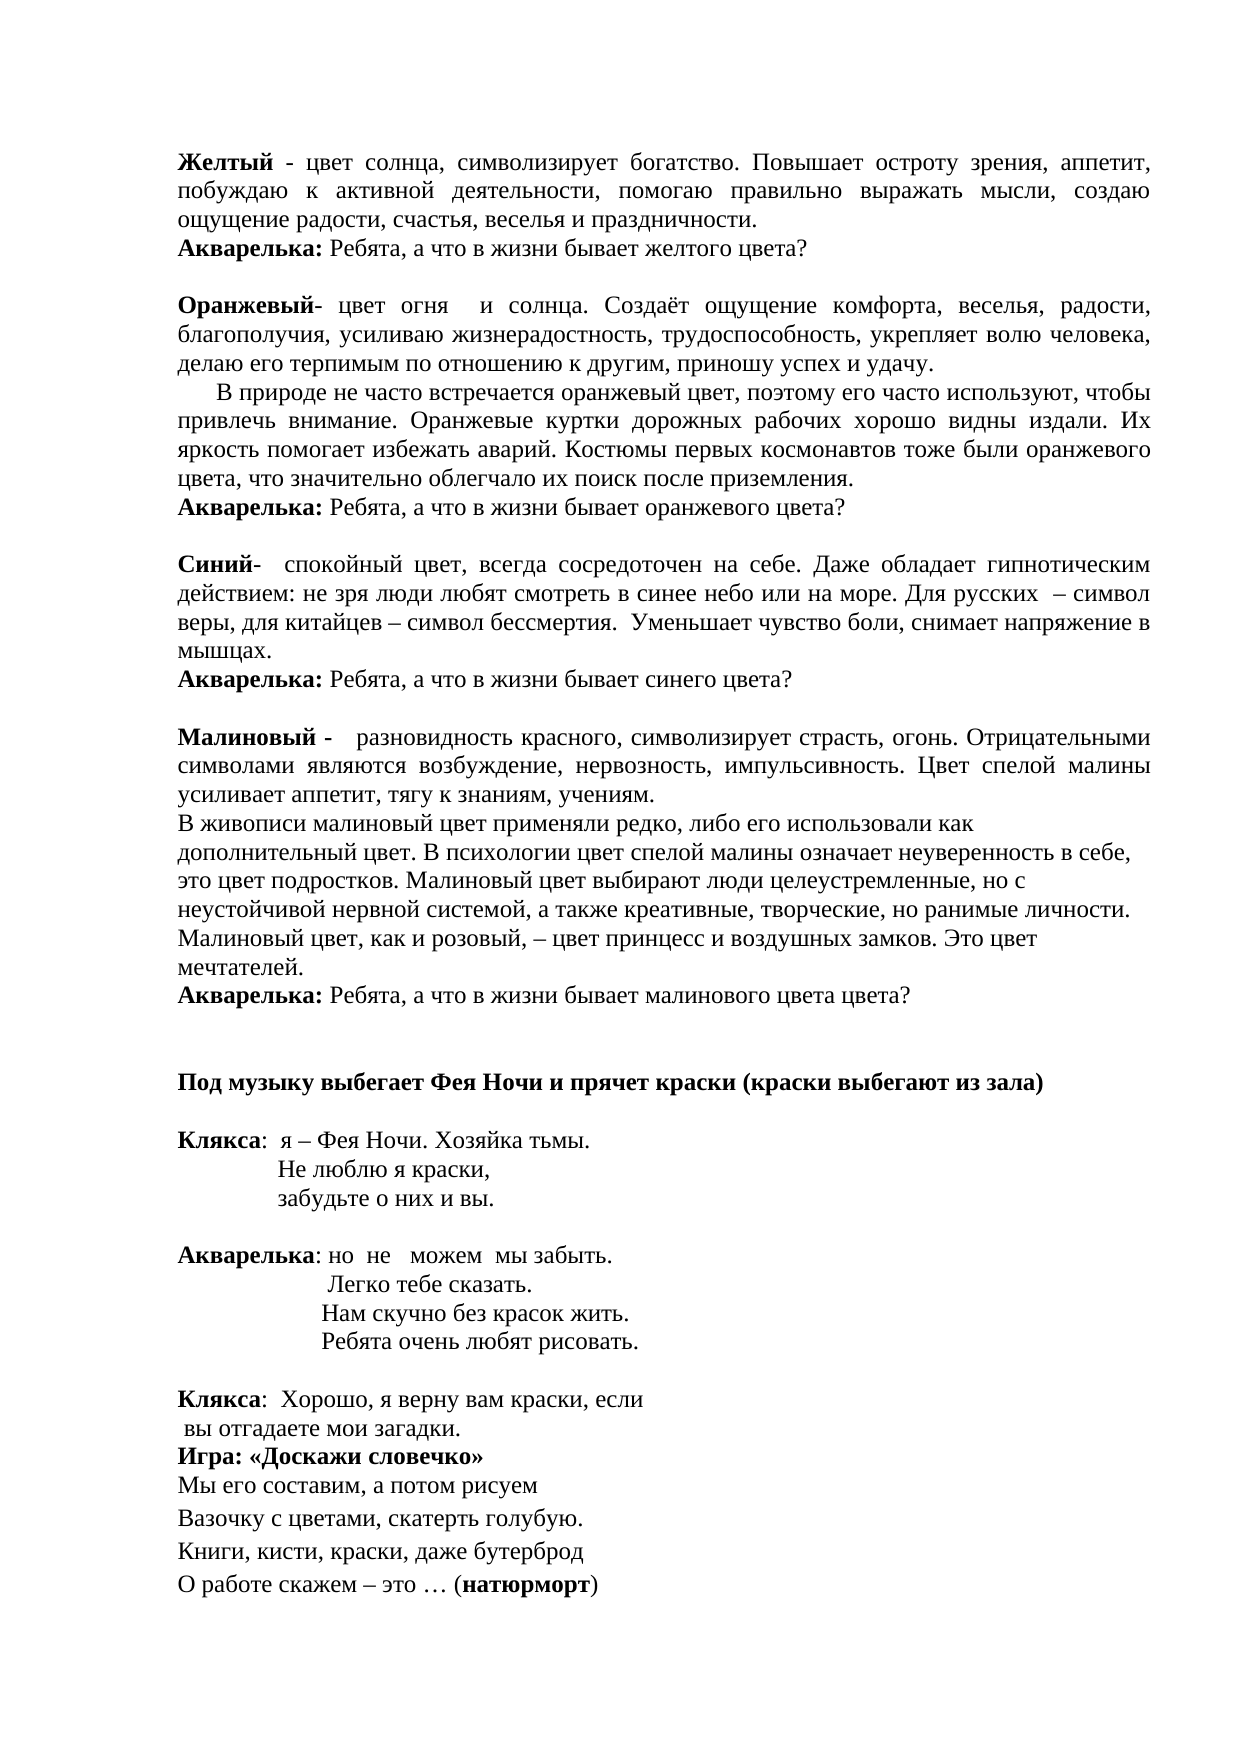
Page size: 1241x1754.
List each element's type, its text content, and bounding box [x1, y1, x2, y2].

text Оранжевый- цвет огня и солнца. Создаёт ощущение комфорта, веселья, радости, благополучия, усиливаю жизнерадостность, трудоспособность, укрепляет волю человека, делаю его терпимым по отношению к другим, приношу успех и удачу. [177, 291, 1152, 377]
text Ребята очень любят рисовать. [177, 1326, 1152, 1355]
text Малиновый цвет, как и розовый, – цвет принцесс и воздушных замков. Это цвет мечтателей. [177, 923, 1152, 981]
text О работе скажем – это … (натюрморт) [177, 1569, 1152, 1598]
text Акварелька: Ребята, а что в жизни бывает оранжевого цвета? [177, 492, 1152, 521]
text Нам скучно без красок жить. [177, 1298, 1152, 1326]
text Акварелька: но не можем мы забыть. [177, 1240, 1152, 1269]
text Акварелька: Ребята, а что в жизни бывает малинового цвета цвета? [177, 981, 1152, 1009]
text Легко тебе сказать. [177, 1269, 1152, 1298]
text Игра: «Доскажи словечко» [177, 1441, 1152, 1470]
text вы отгадаете мои загадки. [177, 1413, 1152, 1441]
text В природе не часто встречается оранжевый цвет, поэтому его часто используют, чтобы привлечь внимание. Оранжевые куртки дорожных рабочих хорошо видны издали. Их яркость помогает избежать аварий. Костюмы первых космонавтов тоже были оранжевого цвета, что значительно облегчало их поиск после приземления. [177, 377, 1152, 492]
text Синий- спокойный цвет, всегда сосредоточен на себе. Даже обладает гипнотическим действием: не зря люди любят смотреть в синее небо или на море. Для русских – символ веры, для китайцев – символ бессмертия. Уменьшает чувство боли, снимает напряжение в мышцах. [177, 549, 1152, 664]
text Книги, кисти, краски, даже бутерброд [177, 1536, 1152, 1565]
text Акварелька: Ребята, а что в жизни бывает желтого цвета? [177, 233, 1152, 262]
text Акварелька: Ребята, а что в жизни бывает синего цвета? [177, 664, 1152, 693]
text Вазочку с цветами, скатерть голубую. [177, 1503, 1152, 1532]
text Желтый - цвет солнца, символизирует богатство. Повышает остроту зрения, аппетит, побуждаю к активной деятельности, помогаю правильно выражать мысли, создаю ощущение радости, счастья, веселья и праздничности. [177, 147, 1152, 233]
text забудьте о них и вы. [177, 1183, 1152, 1211]
text Мы его составим, а потом рисуем [177, 1470, 1152, 1499]
text Не люблю я краски, [177, 1154, 1152, 1183]
text Клякса: я – Фея Ночи. Хозяйка тьмы. [177, 1125, 1152, 1154]
text Клякса: Хорошо, я верну вам краски, если [177, 1384, 1152, 1413]
text Под музыку выбегает Фея Ночи и прячет краски (краски выбегают из зала) [177, 1067, 1152, 1096]
text Малиновый - разновидность красного, символизирует страсть, огонь. Отрицательными символами являются возбуждение, нервозность, импульсивность. Цвет спелой малины усиливает аппетит, тягу к знаниям, учениям. [177, 722, 1152, 808]
text В живописи малиновый цвет применяли редко, либо его использовали как дополнительный цвет. В психологии цвет спелой малины означает неуверенность в себе, это цвет подростков. Малиновый цвет выбирают люди целеустремленные, но с неустойчивой нервной системой, а также креативные, творческие, но ранимые личности. [177, 808, 1152, 923]
